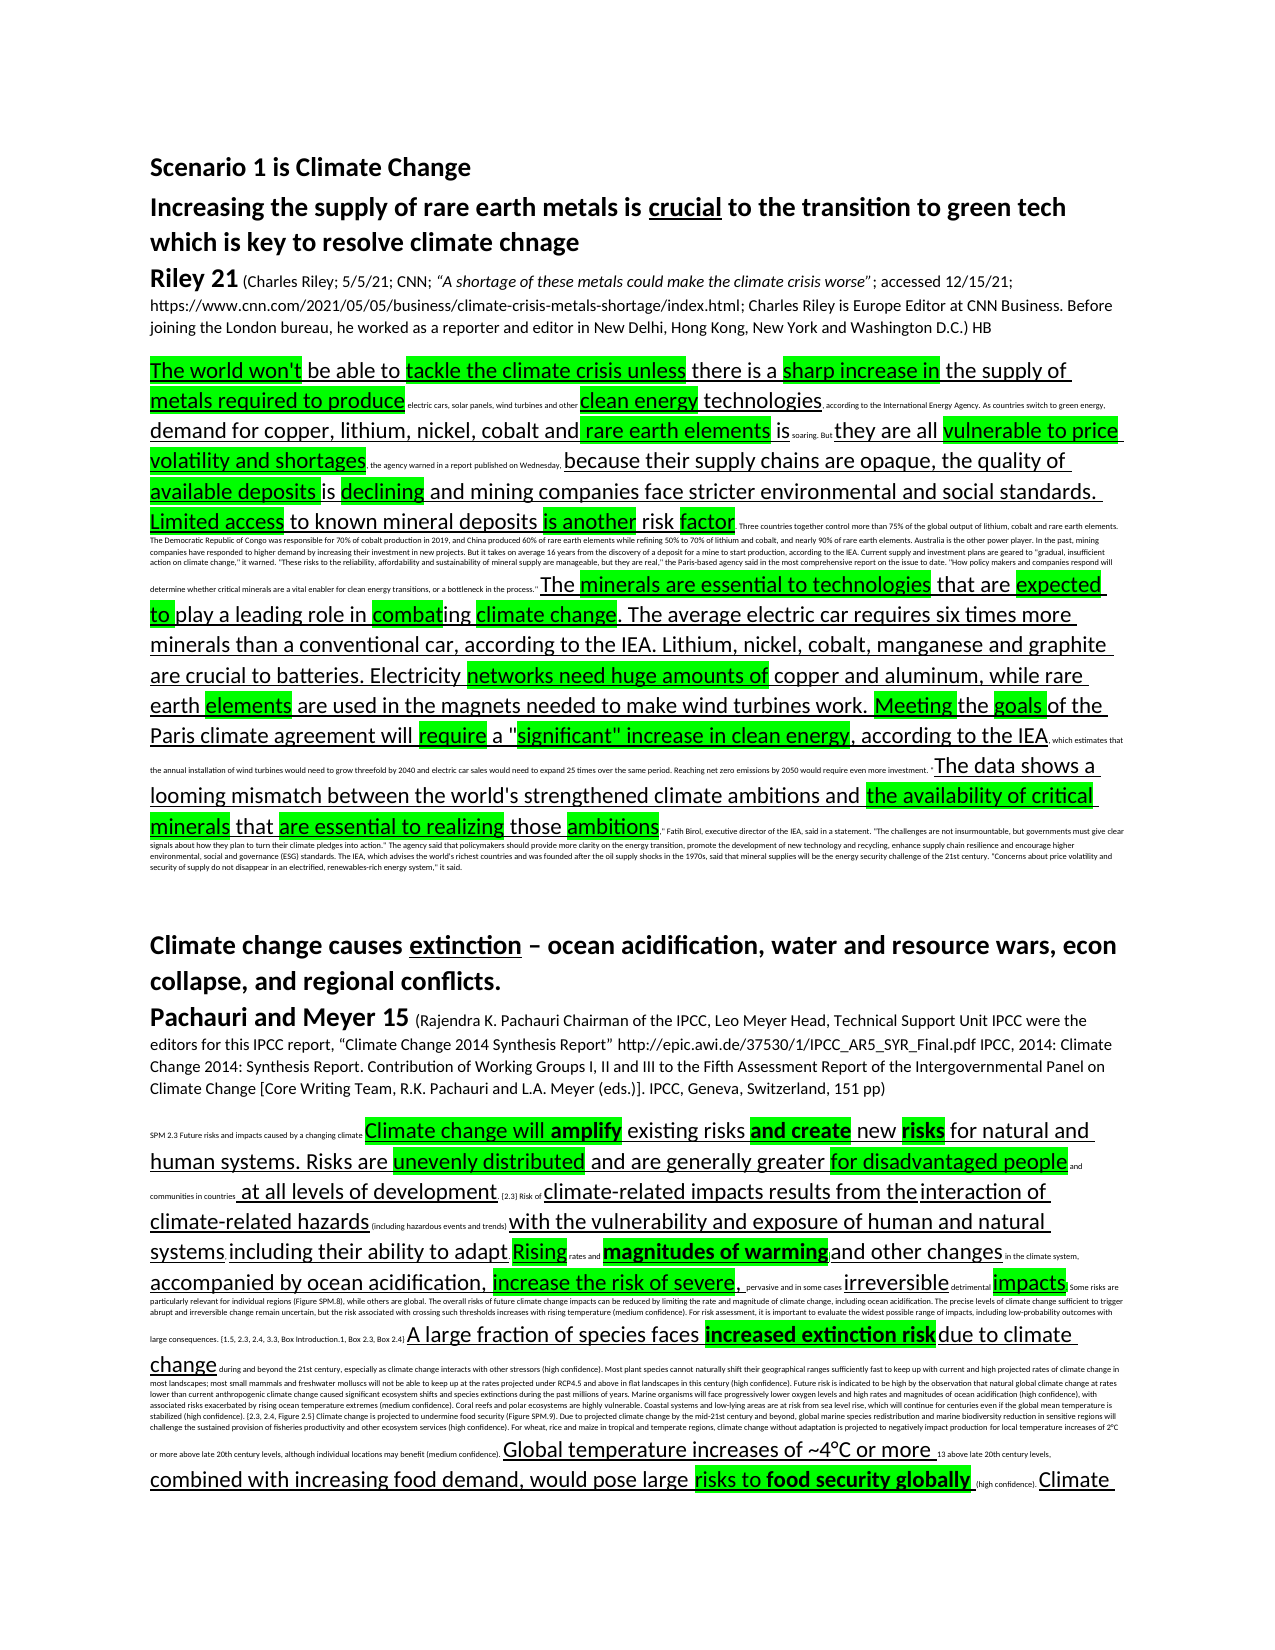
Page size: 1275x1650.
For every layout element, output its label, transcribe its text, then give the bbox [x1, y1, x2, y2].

text Riley 21 (Charles Riley; 5/5/21; CNN; “A shortage of these metals could make the climate crisis worse”; accessed 12/15/21; https://www.cnn.com/2021/05/05/business/climate-crisis-metals-shortage/index.html; Charles Riley is Europe Editor at CNN Business. Before joining the London bureau, he worked as a reporter and editor in New Delhi, Hong Kong, New York and Washington D.C.) HB [150, 261, 1125, 338]
text Climate change causes extinction – ocean acidification, water and resource wars, econ collapse, and regional conflicts. [150, 928, 1125, 997]
text Pachauri and Meyer 15 (Rajendra K. Pachauri Chairman of the IPCC, Leo Meyer Head, Technical Support Unit IPCC were the editors for this IPCC report, “Climate Change 2014 Synthesis Report” http://epic.awi.de/37530/1/IPCC_AR5_SYR_Final.pdf IPCC, 2014: Climate Change 2014: Synthesis Report. Contribution of Working Groups I, II and III to the Fifth Assessment Report of the Intergovernmental Panel on Climate Change [Core Writing Team, R.K. Pachauri and L.A. Meyer (eds.)]. IPCC, Geneva, Switzerland, 151 pp) [150, 1000, 1125, 1098]
text The world won't be able to tackle the climate crisis unless there is a sharp increase in the supply of metals required to produce electric cars, solar panels, wind turbines and other clean energy technologies, according to the International Energy Agency. As countries switch to green energy, demand for copper, lithium, nickel, cobalt and rare earth elements is soaring. But they are all vulnerable to price volatility and shortages, the agency warned in a report published on Wednesday, because their supply chains are opaque, the quality of available deposits is declining and mining companies face stricter environmental and social standards. Limited access to known mineral deposits is another risk factor. Three countries together control more than 75% of the global output of lithium, cobalt and rare earth elements. The Democratic Republic of Congo was responsible for 70% of cobalt production in 2019, and China produced 60% of rare earth elements while refining 50% to 70% of lithium and cobalt, and nearly 90% of rare earth elements. Australia is the other power player. In the past, mining companies have responded to higher demand by increasing their investment in new projects. But it takes on average 16 years from the discovery of a deposit for a mine to start production, according to the IEA. Current supply and investment plans are geared to "gradual, insufficient action on climate change," it warned. "These risks to the reliability, affordability and sustainability of mineral supply are manageable, but they are real," the Paris-based agency said in the most comprehensive report on the issue to date. "How policy makers and companies respond will determine whether critical minerals are a vital enabler for clean energy transitions, or a bottleneck in the process." The minerals are essential to technologies that are expected to play a leading role in combating climate change. The average electric car requires six times more minerals than a conventional car, according to the IEA. Lithium, nickel, cobalt, manganese and graphite are crucial to batteries. Electricity networks need huge amounts of copper and aluminum, while rare earth elements are used in the magnets needed to make wind turbines work. Meeting the goals of the Paris climate agreement will require a "significant" increase in clean energy, according to the IEA, which estimates that the annual installation of wind turbines would need to grow threefold by 2040 and electric car sales would need to expand 25 times over the same period. Reaching net zero emissions by 2050 would require even more investment. "The data shows a looming mismatch between the world's strengthened climate ambitions and the availability of critical minerals that are essential to realizing those ambitions," Fatih Birol, executive director of the IEA, said in a statement. "The challenges are not insurmountable, but governments must give clear signals about how they plan to turn their climate pledges into action." The agency said that policymakers should provide more clarity on the energy transition, promote the development of new technology and recycling, enhance supply chain resilience and encourage higher environmental, social and governance (ESG) standards. The IEA, which advises the world's richest countries and was founded after the oil supply shocks in the 1970s, said that mineral supplies will be the energy security challenge of the 21st century. "Concerns about price volatility and security of supply do not disappear in an electrified, renewables-rich energy system," it said. [150, 356, 1125, 873]
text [150, 1117, 1125, 1493]
subtitle Increasing the supply of rare earth metals is crucial to the transition to green tech which is key to resolve climate chnage [150, 190, 1125, 258]
subtitle Scenario 1 is Climate Change [150, 150, 1125, 183]
